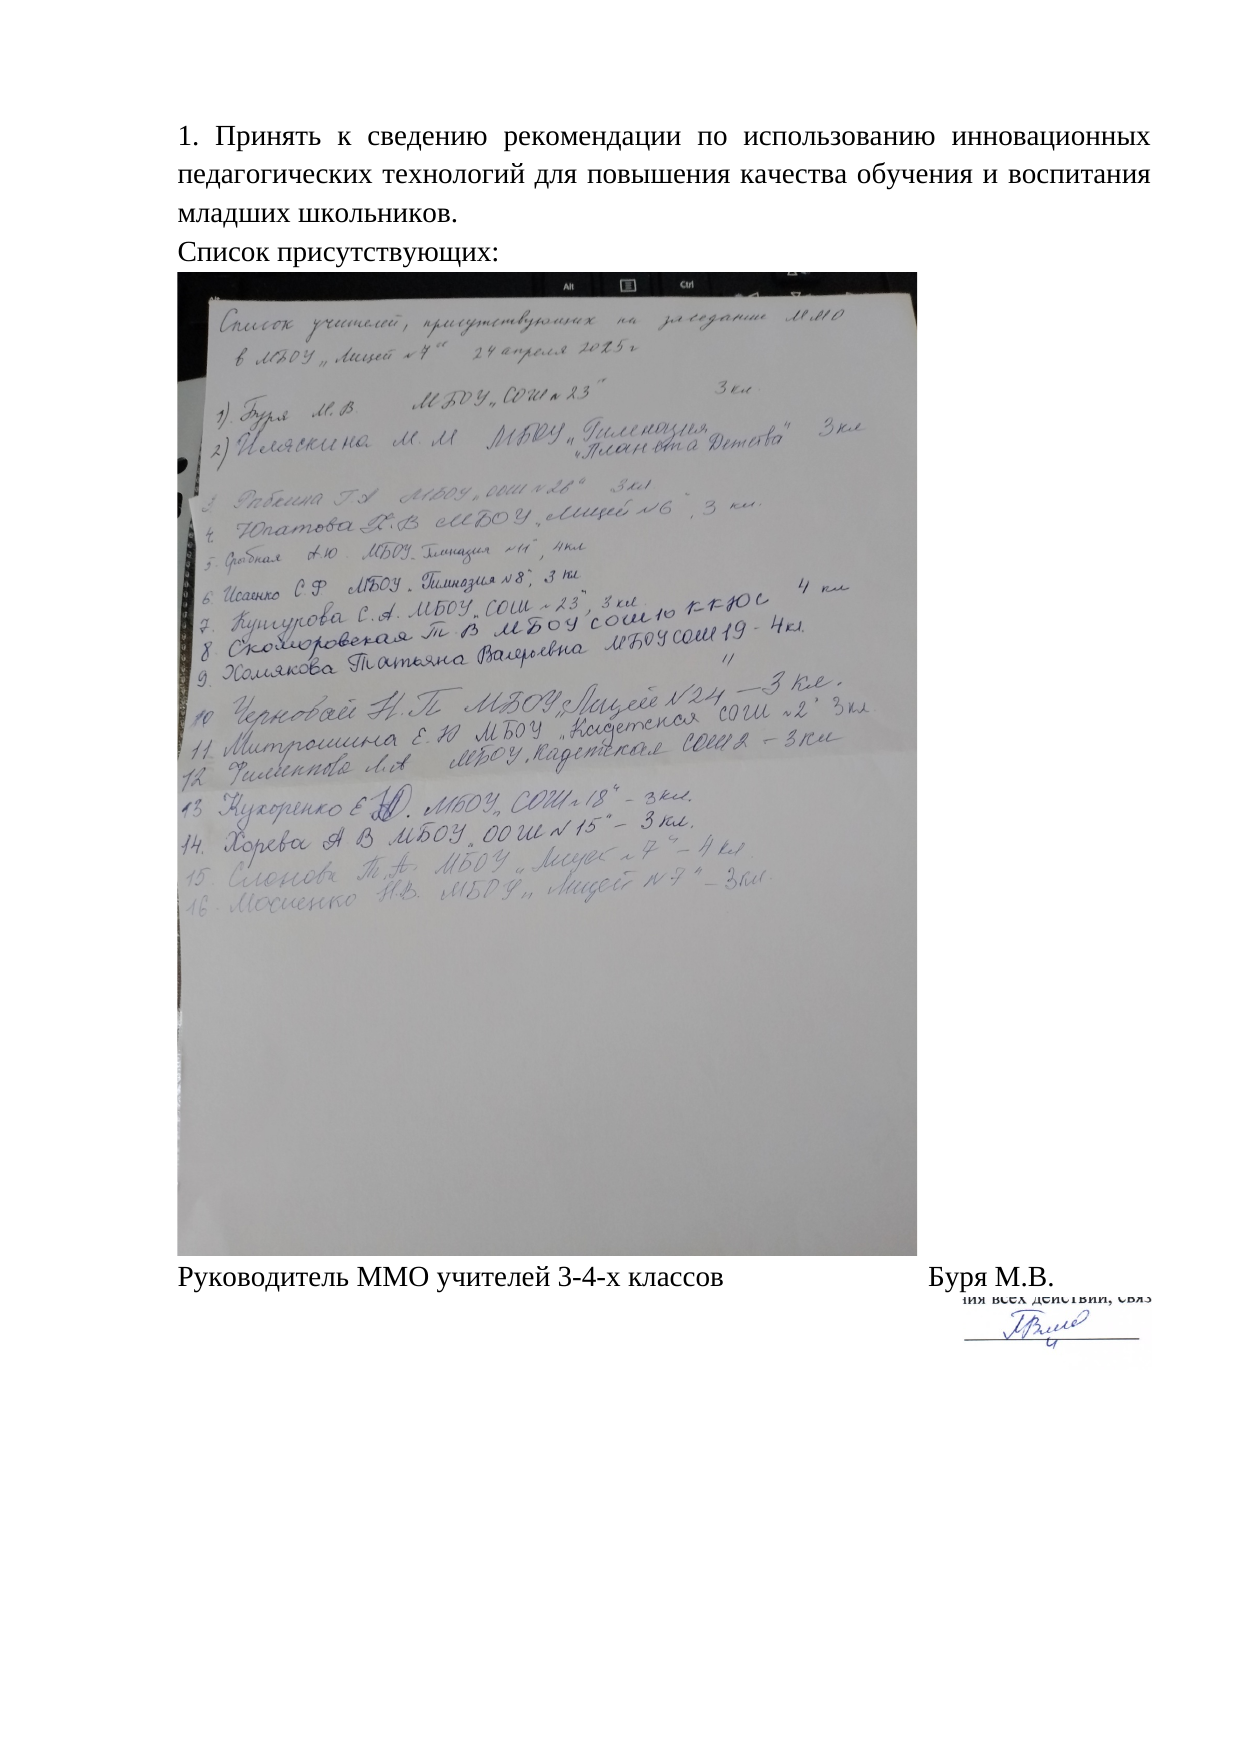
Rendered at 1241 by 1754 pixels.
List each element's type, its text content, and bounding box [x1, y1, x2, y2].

picture [962, 1297, 1152, 1370]
picture [177, 272, 918, 1256]
text Список присутствующих: [177, 234, 1152, 267]
text 1. Принять к сведению рекомендации по использованию инновационных педагогических технологий для повышения качества обучения и воспитания младших школьников. [177, 118, 1152, 229]
text Руководитель ММО учителей 3-4-х классов Буря М.В. [177, 1259, 1152, 1293]
